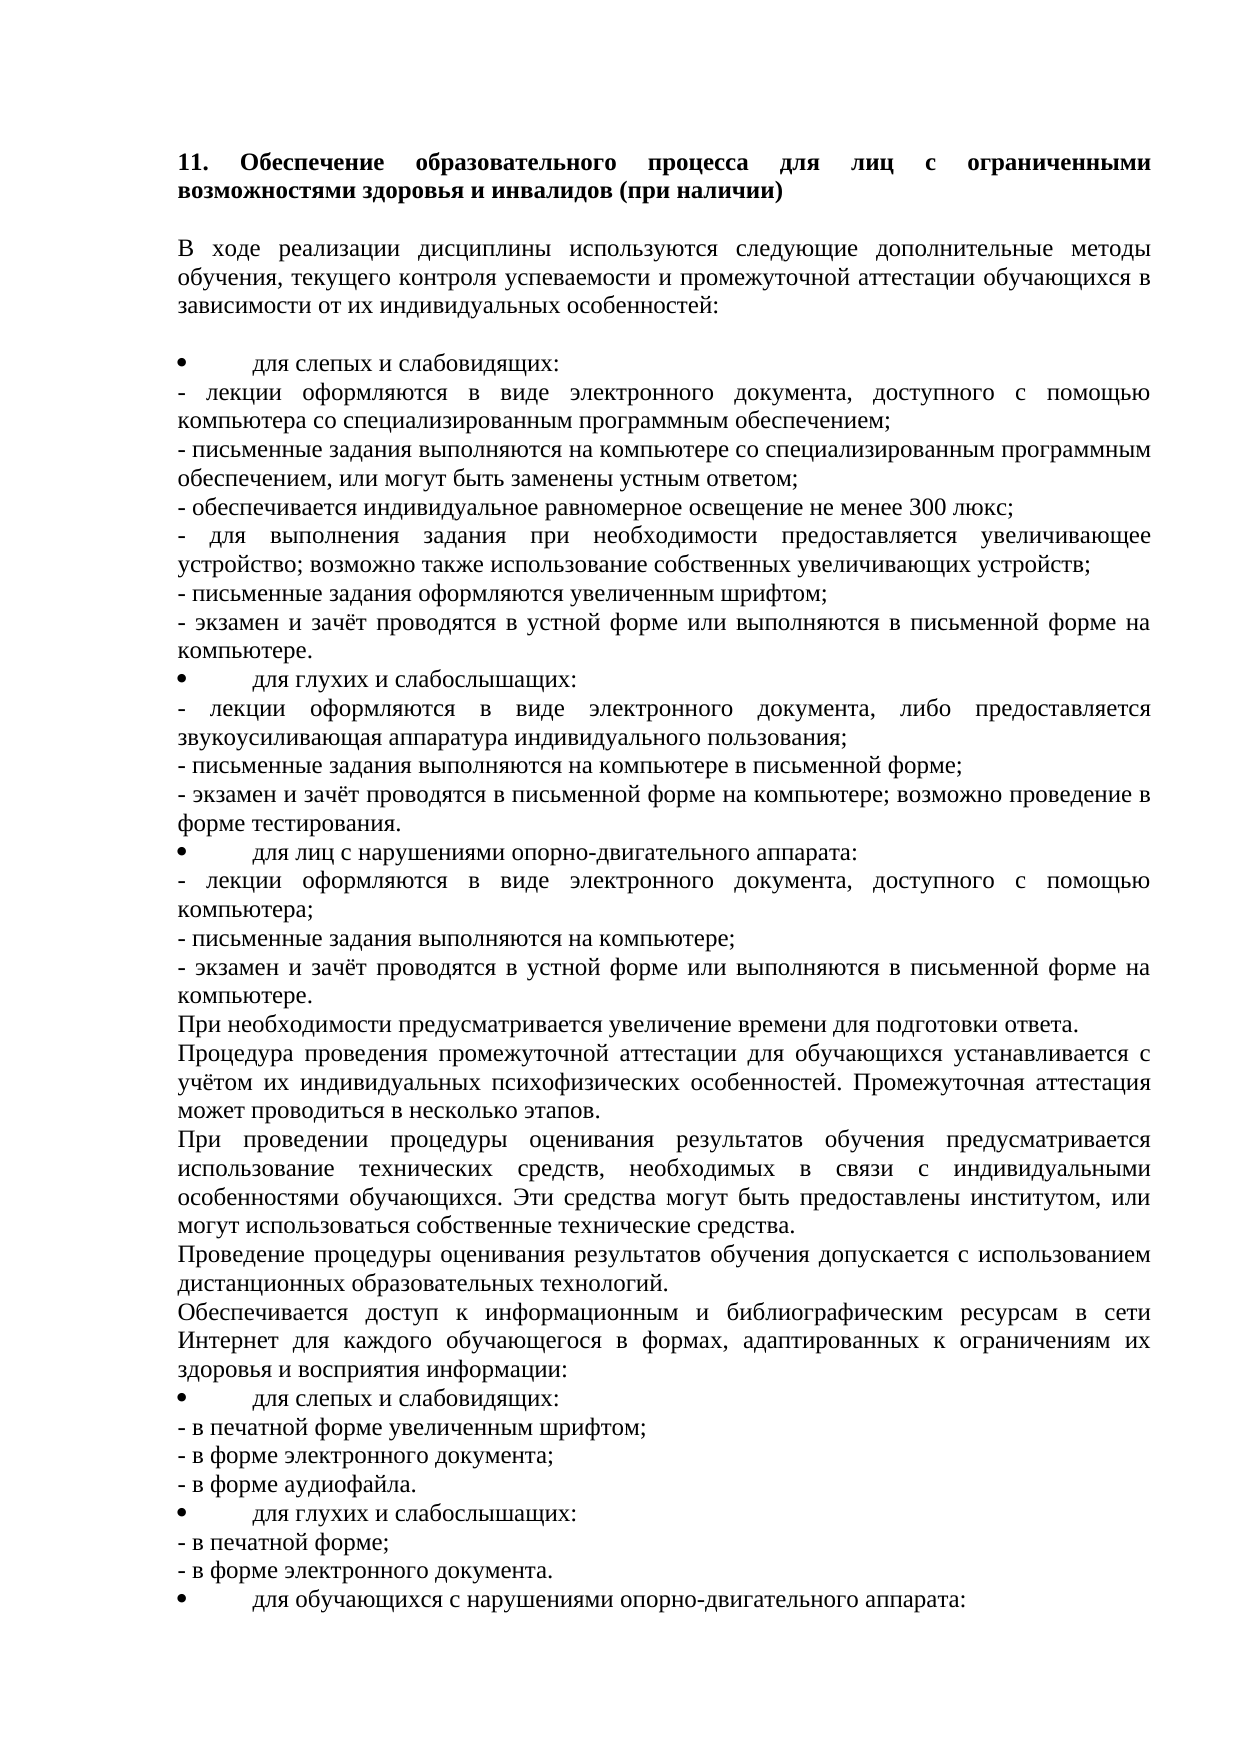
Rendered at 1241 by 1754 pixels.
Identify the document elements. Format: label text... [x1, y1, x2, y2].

text - письменные задания выполняются на компьютере со специализированным программным обеспечением, или могут быть заменены устным ответом; [177, 434, 1152, 492]
text - письменные задания выполняются на компьютере; [177, 923, 1152, 952]
text - в печатной форме увеличенным шрифтом; [177, 1412, 1152, 1441]
list для слепых и слабовидящих: [177, 348, 1152, 377]
text Обеспечивается доступ к информационным и библиографическим ресурсам в сети Интернет для каждого обучающегося в формах, адаптированных к ограничениям их здоровья и восприятия информации: [177, 1297, 1152, 1383]
text Проведение процедуры оценивания результатов обучения допускается с использованием дистанционных образовательных технологий. [177, 1239, 1152, 1297]
text - для выполнения задания при необходимости предоставляется увеличивающее устройство; возможно также использование собственных увеличивающих устройств; [177, 521, 1152, 578]
text - письменные задания выполняются на компьютере в письменной форме; [177, 751, 1152, 779]
text - экзамен и зачёт проводятся в письменной форме на компьютере; возможно проведение в форме тестирования. [177, 779, 1152, 837]
text В ходе реализации дисциплины используются следующие дополнительные методы обучения, текущего контроля успеваемости и промежуточной аттестации обучающихся в зависимости от их индивидуальных особенностей: [177, 233, 1152, 319]
text - в печатной форме; [177, 1527, 1152, 1556]
text При проведении процедуры оценивания результатов обучения предусматривается использование технических средств, необходимых в связи с индивидуальными особенностями обучающихся. Эти средства могут быть предоставлены институтом, или могут использоваться собственные технические средства. [177, 1124, 1152, 1239]
list для обучающихся с нарушениями опорно-двигательного аппарата: [177, 1584, 1152, 1613]
list для лиц с нарушениями опорно-двигательного аппарата: [177, 837, 1152, 866]
text - в форме электронного документа; [177, 1441, 1152, 1469]
text - в форме электронного документа. [177, 1556, 1152, 1584]
text При необходимости предусматривается увеличение времени для подготовки ответа. [177, 1009, 1152, 1038]
list для глухих и слабослышащих: [177, 664, 1152, 693]
text - в форме аудиофайла. [177, 1469, 1152, 1498]
list для глухих и слабослышащих: [177, 1498, 1152, 1527]
text Процедура проведения промежуточной аттестации для обучающихся устанавливается с учётом их индивидуальных психофизических особенностей. Промежуточная аттестация может проводиться в несколько этапов. [177, 1038, 1152, 1124]
text - лекции оформляются в виде электронного документа, доступного с помощью компьютера; [177, 866, 1152, 923]
text - лекции оформляются в виде электронного документа, либо предоставляется звукоусиливающая аппаратура индивидуального пользования; [177, 693, 1152, 751]
text - экзамен и зачёт проводятся в устной форме или выполняются в письменной форме на компьютере. [177, 952, 1152, 1009]
text 11. Обеспечение образовательного процесса для лиц с ограниченными возможностями здоровья и инвалидов (при наличии) [177, 147, 1152, 204]
text - лекции оформляются в виде электронного документа, доступного с помощью компьютера со специализированным программным обеспечением; [177, 377, 1152, 434]
text - письменные задания оформляются увеличенным шрифтом; [177, 578, 1152, 607]
list для слепых и слабовидящих: [177, 1383, 1152, 1412]
text - обеспечивается индивидуальное равномерное освещение не менее 300 люкс; [177, 492, 1152, 521]
text - экзамен и зачёт проводятся в устной форме или выполняются в письменной форме на компьютере. [177, 607, 1152, 664]
